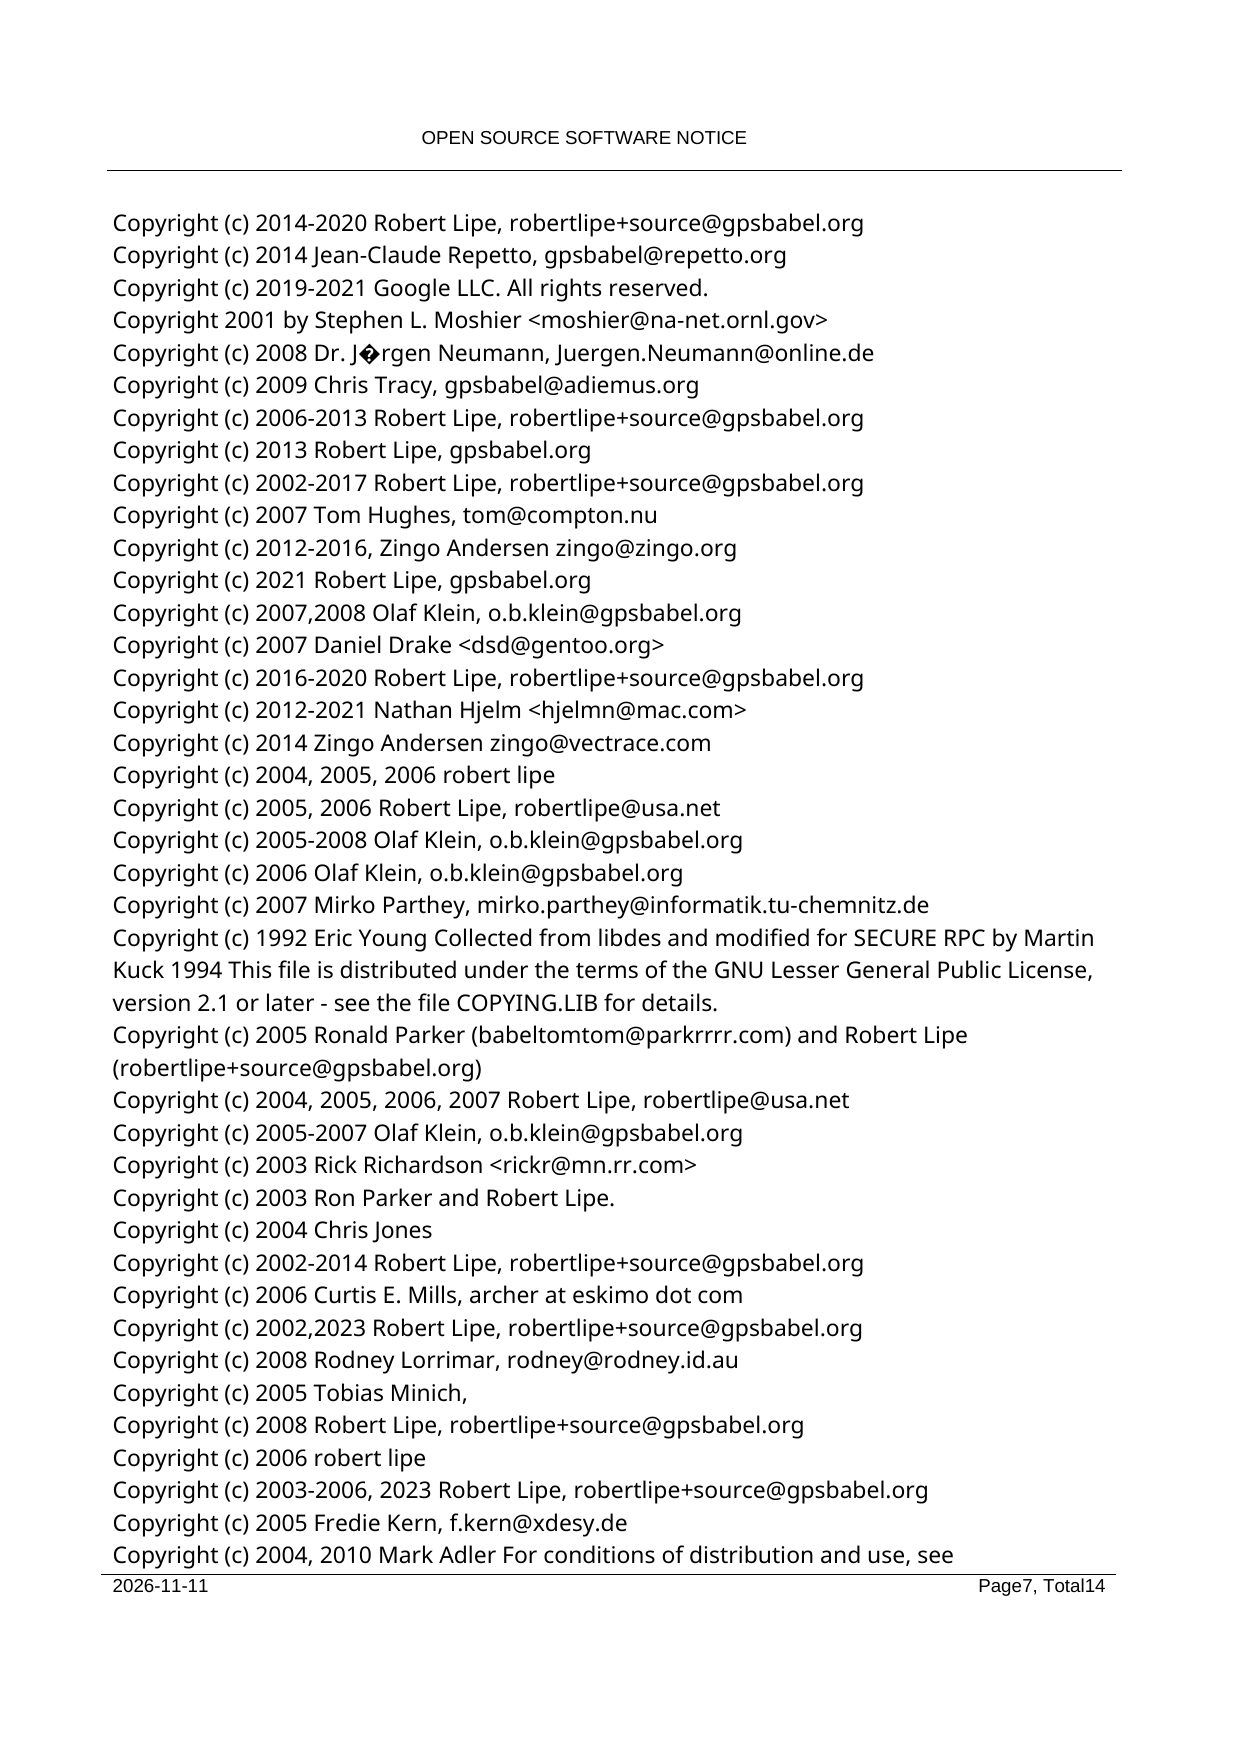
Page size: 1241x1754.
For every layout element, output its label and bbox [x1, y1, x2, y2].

text [112, 206, 1128, 1571]
